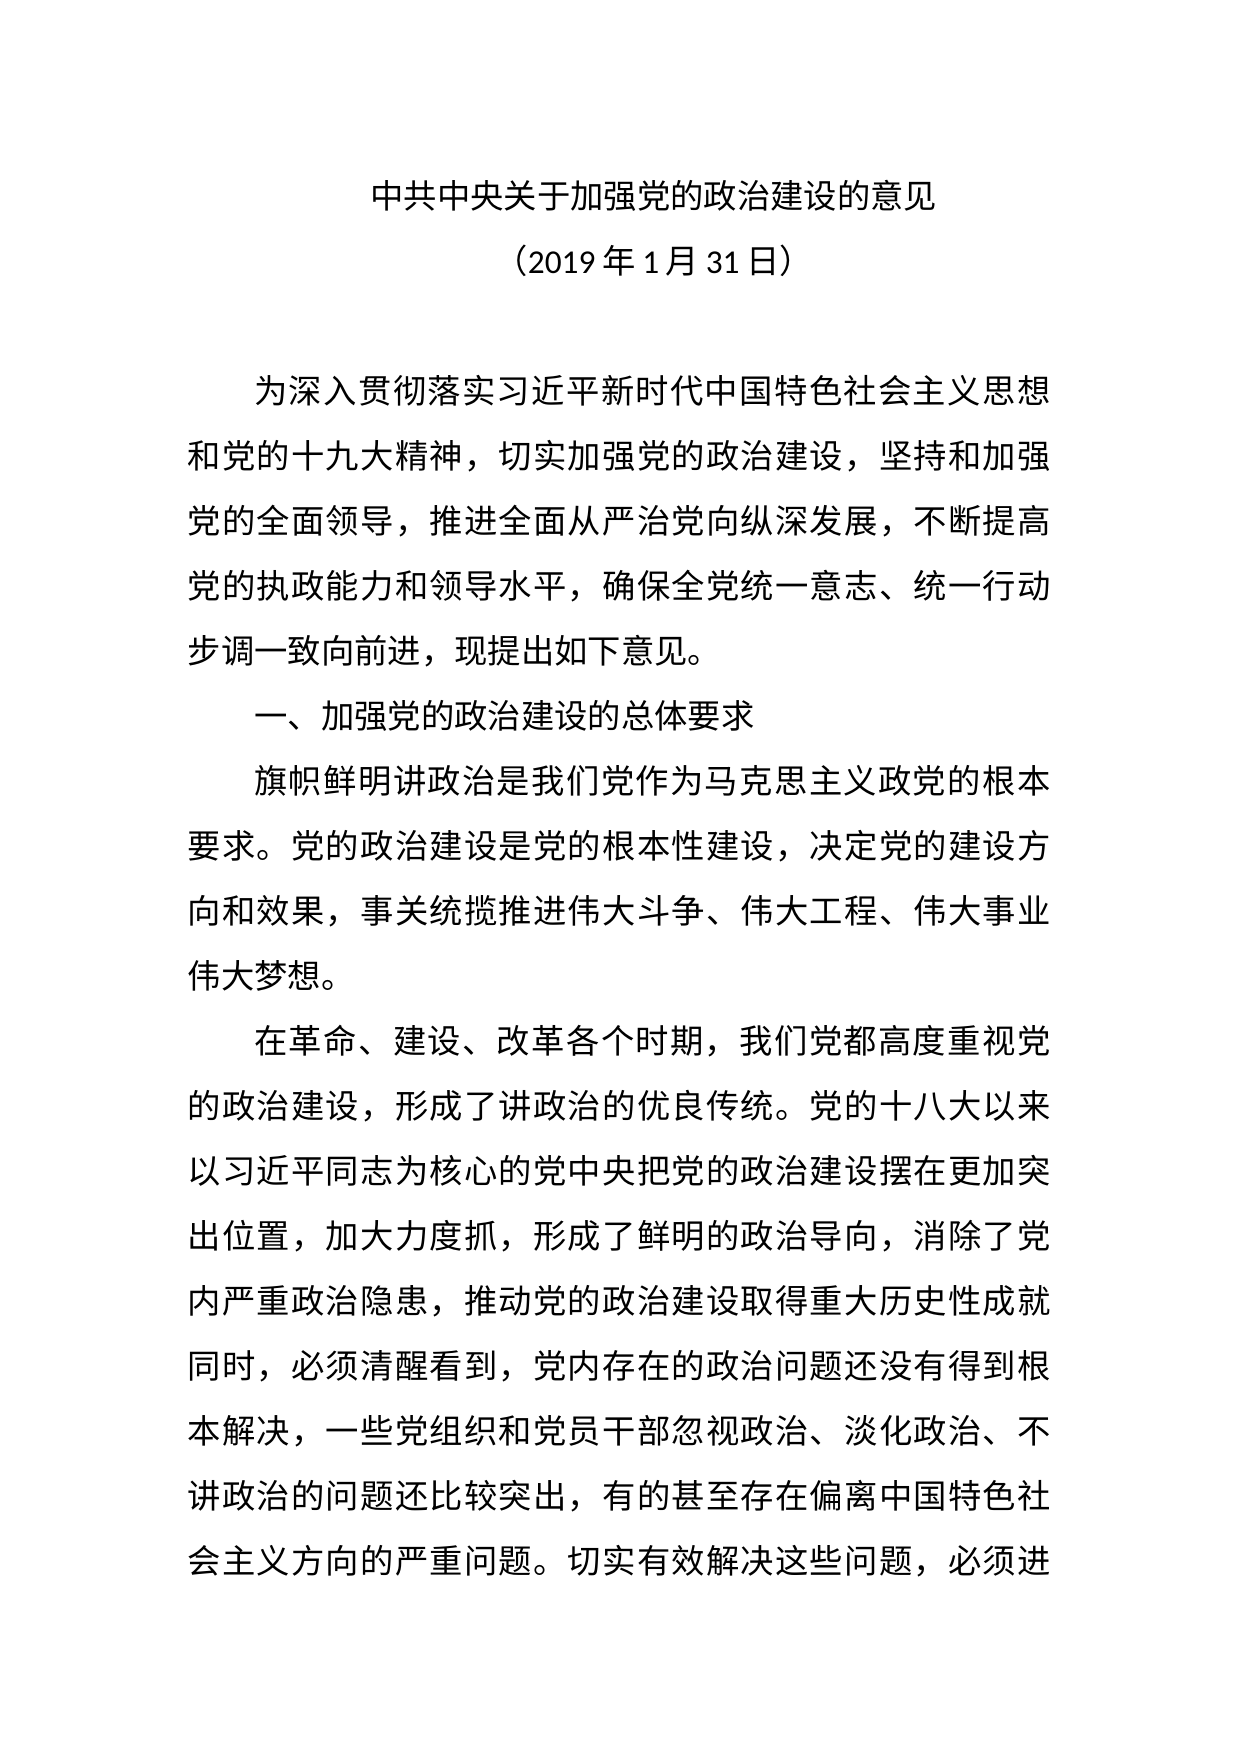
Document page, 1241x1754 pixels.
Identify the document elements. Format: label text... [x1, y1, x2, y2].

text 为深入贯彻落实习近平新时代中国特色社会主义思想和党的十九大精神，切实加强党的政治建设，坚持和加强党的全面领导，推进全面从严治党向纵深发展，不断提高党的执政能力和领导水平，确保全党统一意志、统一行动、步调一致向前进，现提出如下意见。 [187, 357, 1053, 682]
text 一、加强党的政治建设的总体要求 [187, 682, 1053, 747]
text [187, 1007, 1053, 1592]
text 旗帜鲜明讲政治是我们党作为马克思主义政党的根本要求。党的政治建设是党的根本性建设，决定党的建设方向和效果，事关统揽推进伟大斗争、伟大工程、伟大事业、伟大梦想。 [187, 747, 1053, 1007]
text 中共中央关于加强党的政治建设的意见 [187, 162, 1053, 227]
text （2019年1月31日） [187, 227, 1053, 292]
